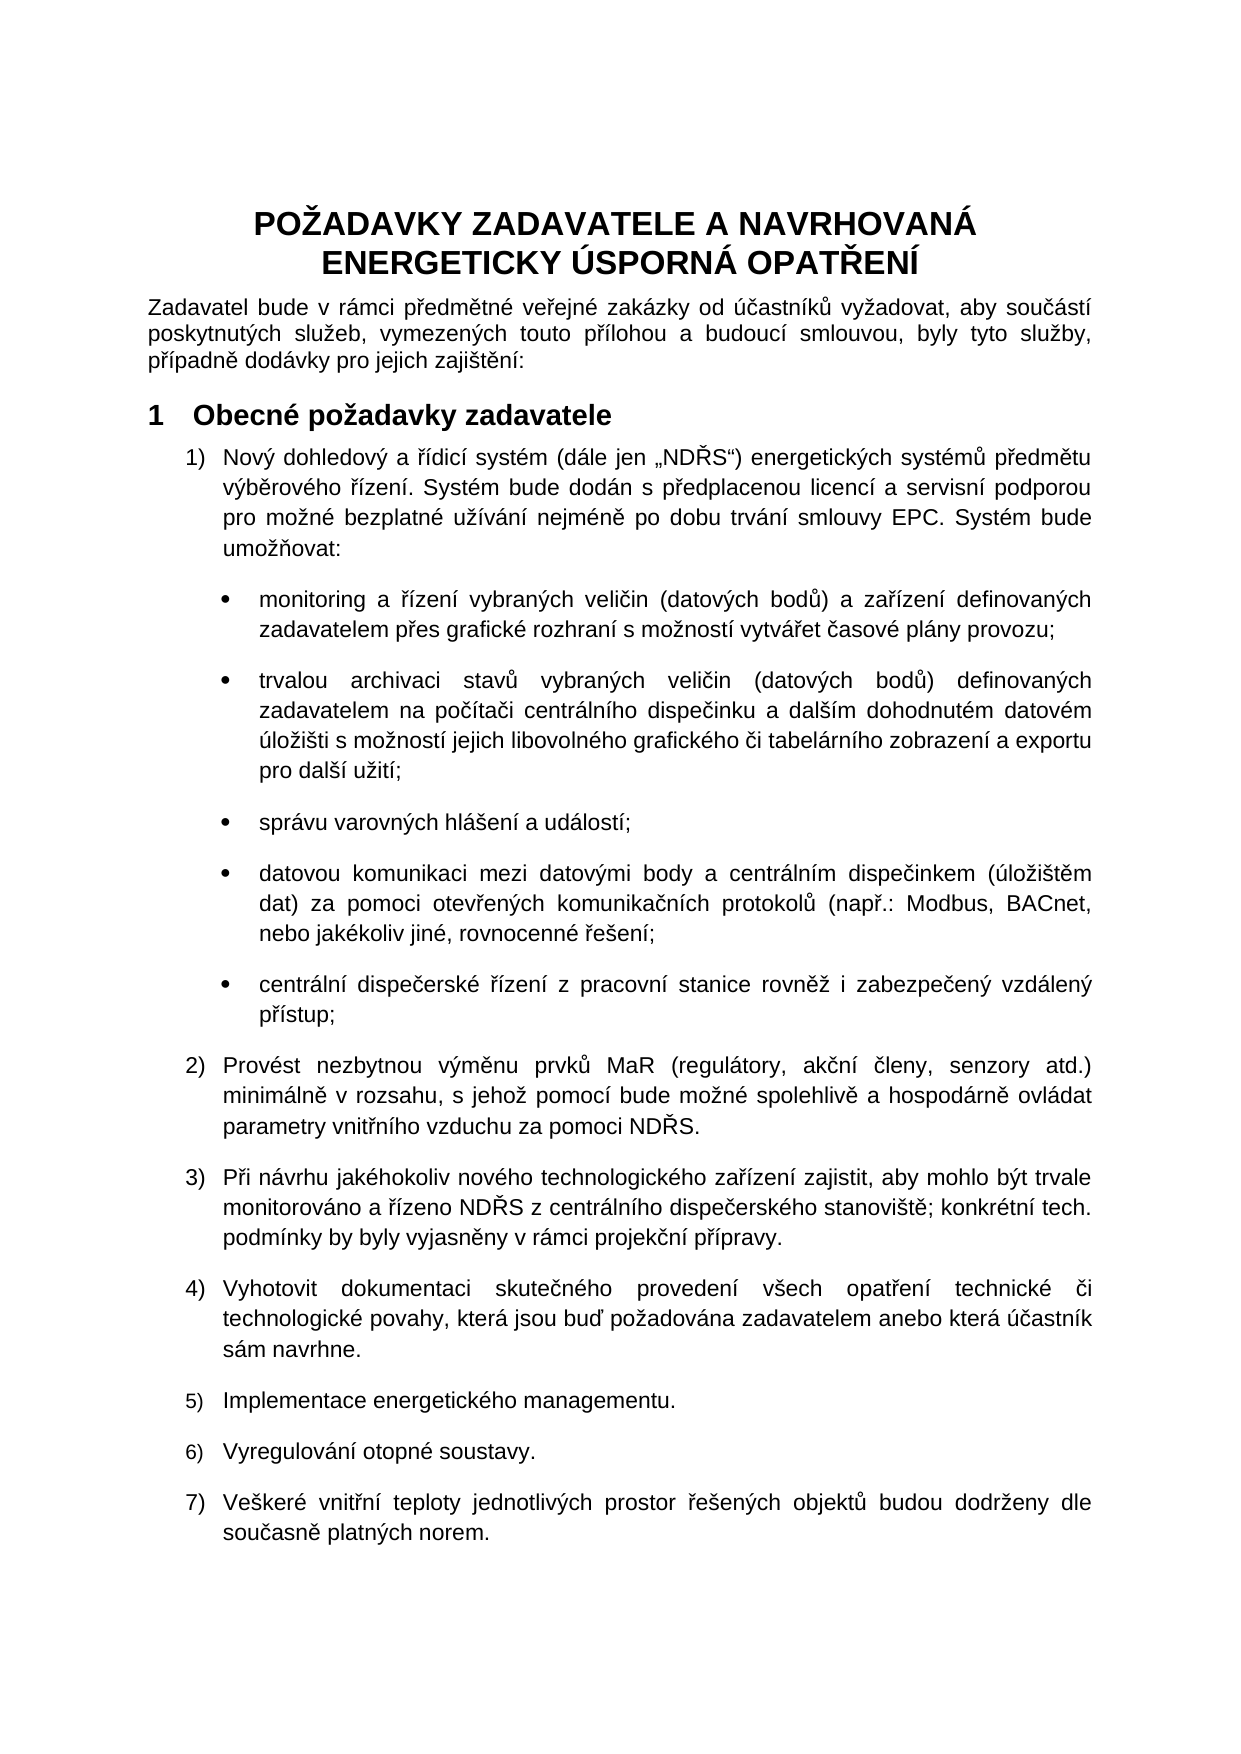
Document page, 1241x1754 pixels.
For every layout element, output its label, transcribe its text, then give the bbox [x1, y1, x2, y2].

list Provést nezbytnou výměnu prvků MaR (regulátory, akční členy, senzory atd.) minimálně v rozsahu, s jehož pomocí bude možné spolehlivě a hospodárně ovládat parametry vnitřního vzduchu za pomoci NDŘS. [185, 1052, 1092, 1139]
list Vyhotovit dokumentaci skutečného provedení všech opatření technické či technologické povahy, která jsou buď požadována zadavatelem anebo která účastník sám navrhne. [185, 1275, 1092, 1362]
text POŽADAVKY ZADAVATELE A NAVRHOVANÁ ENERGETICKY ÚSPORNÁ OPATŘENÍ [148, 204, 1092, 281]
list monitoring a řízení vybraných veličin (datových bodů) a zařízení definovaných zadavatelem přes grafické rozhraní s možností vytvářet časové plány provozu; [221, 586, 1092, 642]
list Vyregulování otopné soustavy. [185, 1438, 1092, 1464]
list Veškeré vnitřní teploty jednotlivých prostor řešených objektů budou dodrženy dle současně platných norem. [185, 1489, 1092, 1545]
subtitle Obecné požadavky zadavatele [148, 398, 1092, 431]
list Implementace energetického managementu. [185, 1387, 1092, 1413]
list centrální dispečerské řízení z pracovní stanice rovněž i zabezpečený vzdálený přístup; [221, 971, 1092, 1028]
list správu varovných hlášení a událostí; [221, 808, 1092, 835]
text Zadavatel bude v rámci předmětné veřejné zakázky od účastníků vyžadovat, aby součástí poskytnutých služeb, vymezených touto přílohou a budoucí smlouvou, byly tyto služby, případně dodávky pro jejich zajištění: [148, 294, 1092, 373]
list Nový dohledový a řídicí systém (dále jen „NDŘS“) energetických systémů předmětu výběrového řízení. Systém bude dodán s předplacenou licencí a servisní podporou pro možné bezplatné užívání nejméně po dobu trvání smlouvy EPC. Systém bude umožňovat: [185, 444, 1092, 561]
list datovou komunikaci mezi datovými body a centrálním dispečinkem (úložištěm dat) za pomoci otevřených komunikačních protokolů (např.: Modbus, BACnet, nebo jakékoliv jiné, rovnocenné řešení; [221, 859, 1092, 946]
list Při návrhu jakéhokoliv nového technologického zařízení zajistit, aby mohlo být trvale monitorováno a řízeno NDŘS z centrálního dispečerského stanoviště; konkrétní tech. podmínky by byly vyjasněny v rámci projekční přípravy. [185, 1164, 1092, 1251]
list trvalou archivaci stavů vybraných veličin (datových bodů) definovaných zadavatelem na počítači centrálního dispečinku a dalším dohodnutém datovém úložišti s možností jejich libovolného grafického či tabelárního zobrazení a exportu pro další užití; [221, 667, 1092, 784]
